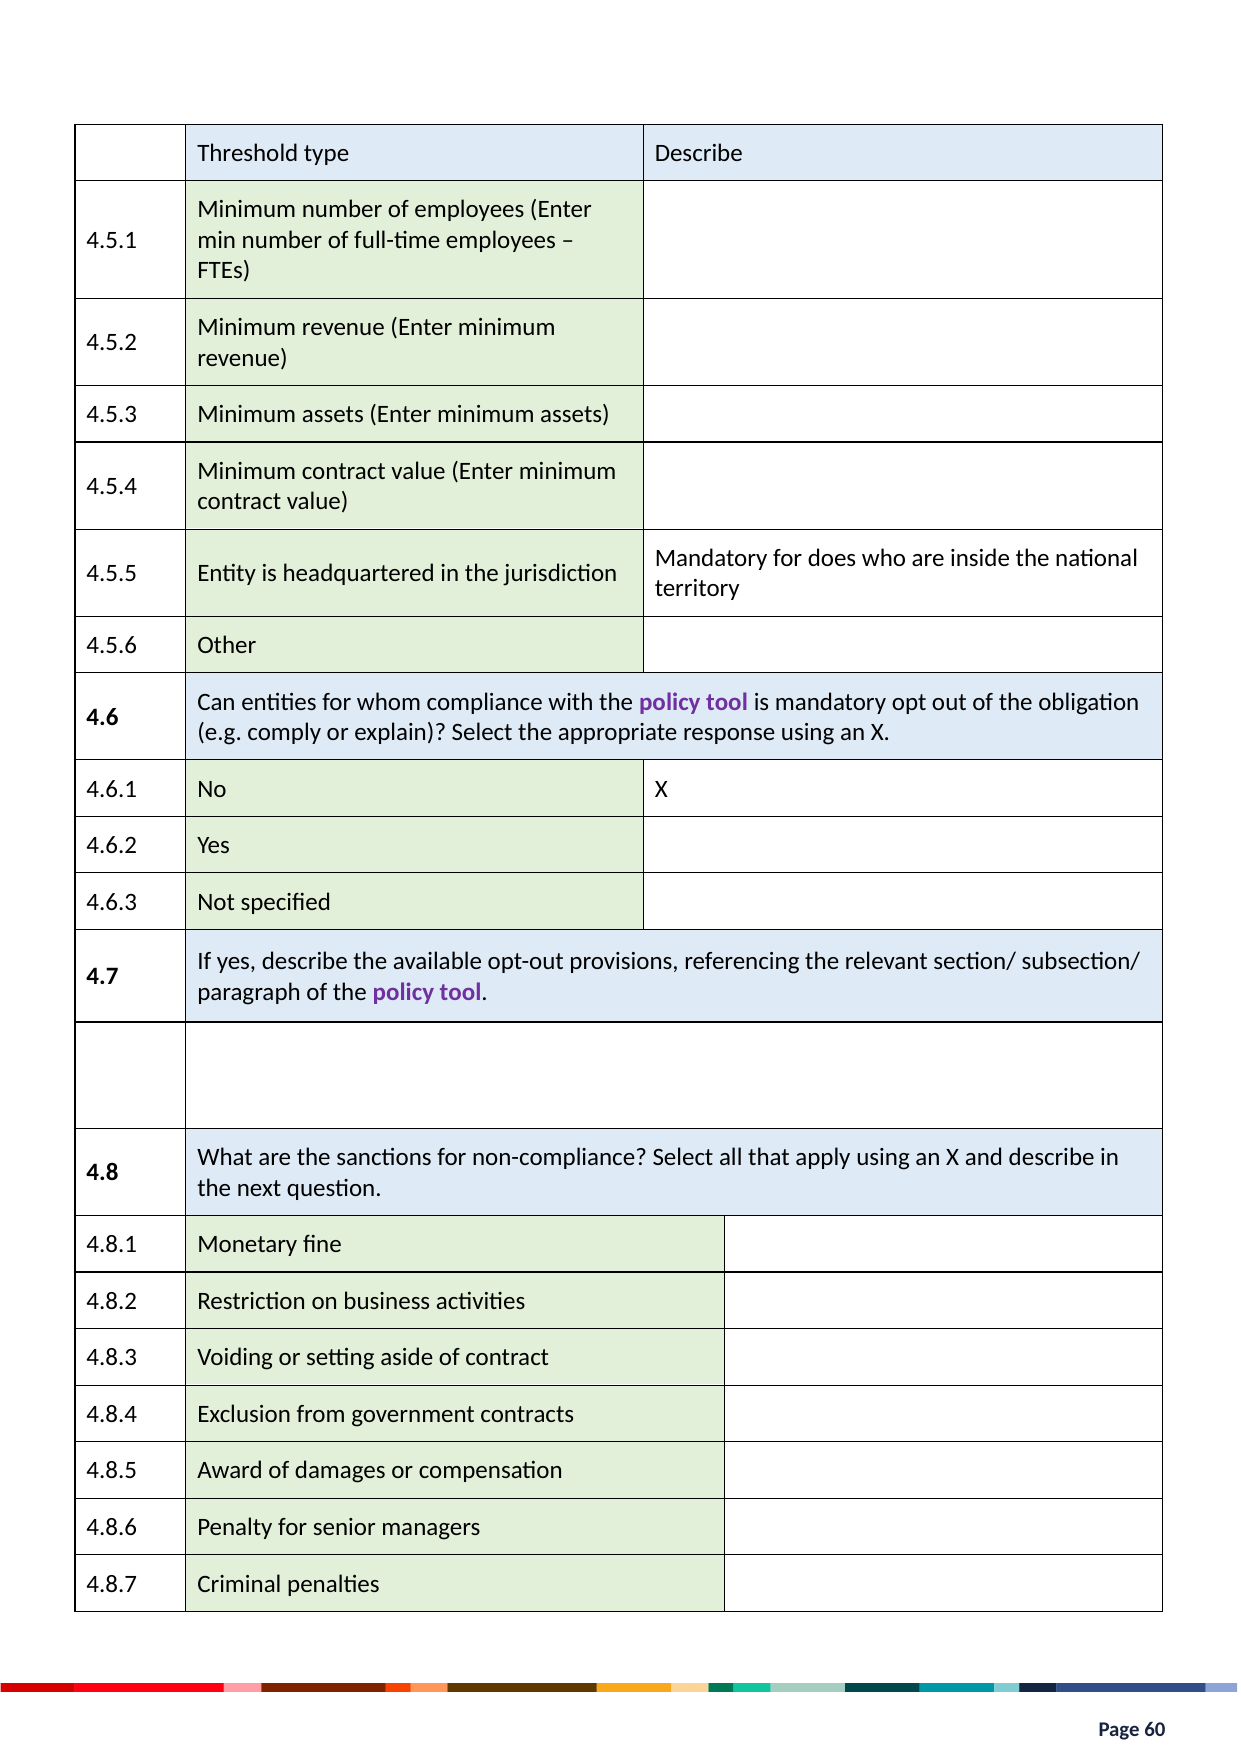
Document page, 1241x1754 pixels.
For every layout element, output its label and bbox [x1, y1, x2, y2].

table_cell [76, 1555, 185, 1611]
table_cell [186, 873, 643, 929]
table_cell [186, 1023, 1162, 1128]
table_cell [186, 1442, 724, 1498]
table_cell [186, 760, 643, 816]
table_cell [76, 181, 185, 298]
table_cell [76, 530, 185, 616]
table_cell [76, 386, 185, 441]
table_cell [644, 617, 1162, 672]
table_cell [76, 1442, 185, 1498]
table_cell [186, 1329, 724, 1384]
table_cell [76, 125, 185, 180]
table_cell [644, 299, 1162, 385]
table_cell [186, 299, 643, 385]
picture [0, 1683, 1236, 1692]
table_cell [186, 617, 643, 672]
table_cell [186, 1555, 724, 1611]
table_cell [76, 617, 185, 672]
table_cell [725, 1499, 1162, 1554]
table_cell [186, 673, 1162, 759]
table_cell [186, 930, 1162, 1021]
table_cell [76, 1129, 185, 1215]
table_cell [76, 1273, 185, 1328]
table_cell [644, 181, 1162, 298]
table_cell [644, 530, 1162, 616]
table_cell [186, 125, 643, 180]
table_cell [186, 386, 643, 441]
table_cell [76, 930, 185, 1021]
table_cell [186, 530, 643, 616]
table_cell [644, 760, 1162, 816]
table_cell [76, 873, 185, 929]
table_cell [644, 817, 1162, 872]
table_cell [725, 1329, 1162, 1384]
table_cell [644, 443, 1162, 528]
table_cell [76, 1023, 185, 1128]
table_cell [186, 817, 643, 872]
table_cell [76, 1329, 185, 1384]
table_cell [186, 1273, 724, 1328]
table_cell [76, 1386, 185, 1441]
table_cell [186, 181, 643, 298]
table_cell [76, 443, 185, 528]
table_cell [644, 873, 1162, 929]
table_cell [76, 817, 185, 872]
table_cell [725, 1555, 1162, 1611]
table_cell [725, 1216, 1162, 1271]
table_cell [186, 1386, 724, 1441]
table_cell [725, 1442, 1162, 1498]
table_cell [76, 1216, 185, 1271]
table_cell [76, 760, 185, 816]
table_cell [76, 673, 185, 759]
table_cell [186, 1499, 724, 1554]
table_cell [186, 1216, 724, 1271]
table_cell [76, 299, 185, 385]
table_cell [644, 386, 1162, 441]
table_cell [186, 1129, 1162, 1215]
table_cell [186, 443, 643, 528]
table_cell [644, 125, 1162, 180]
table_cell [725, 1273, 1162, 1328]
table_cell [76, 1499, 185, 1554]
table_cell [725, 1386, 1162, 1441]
